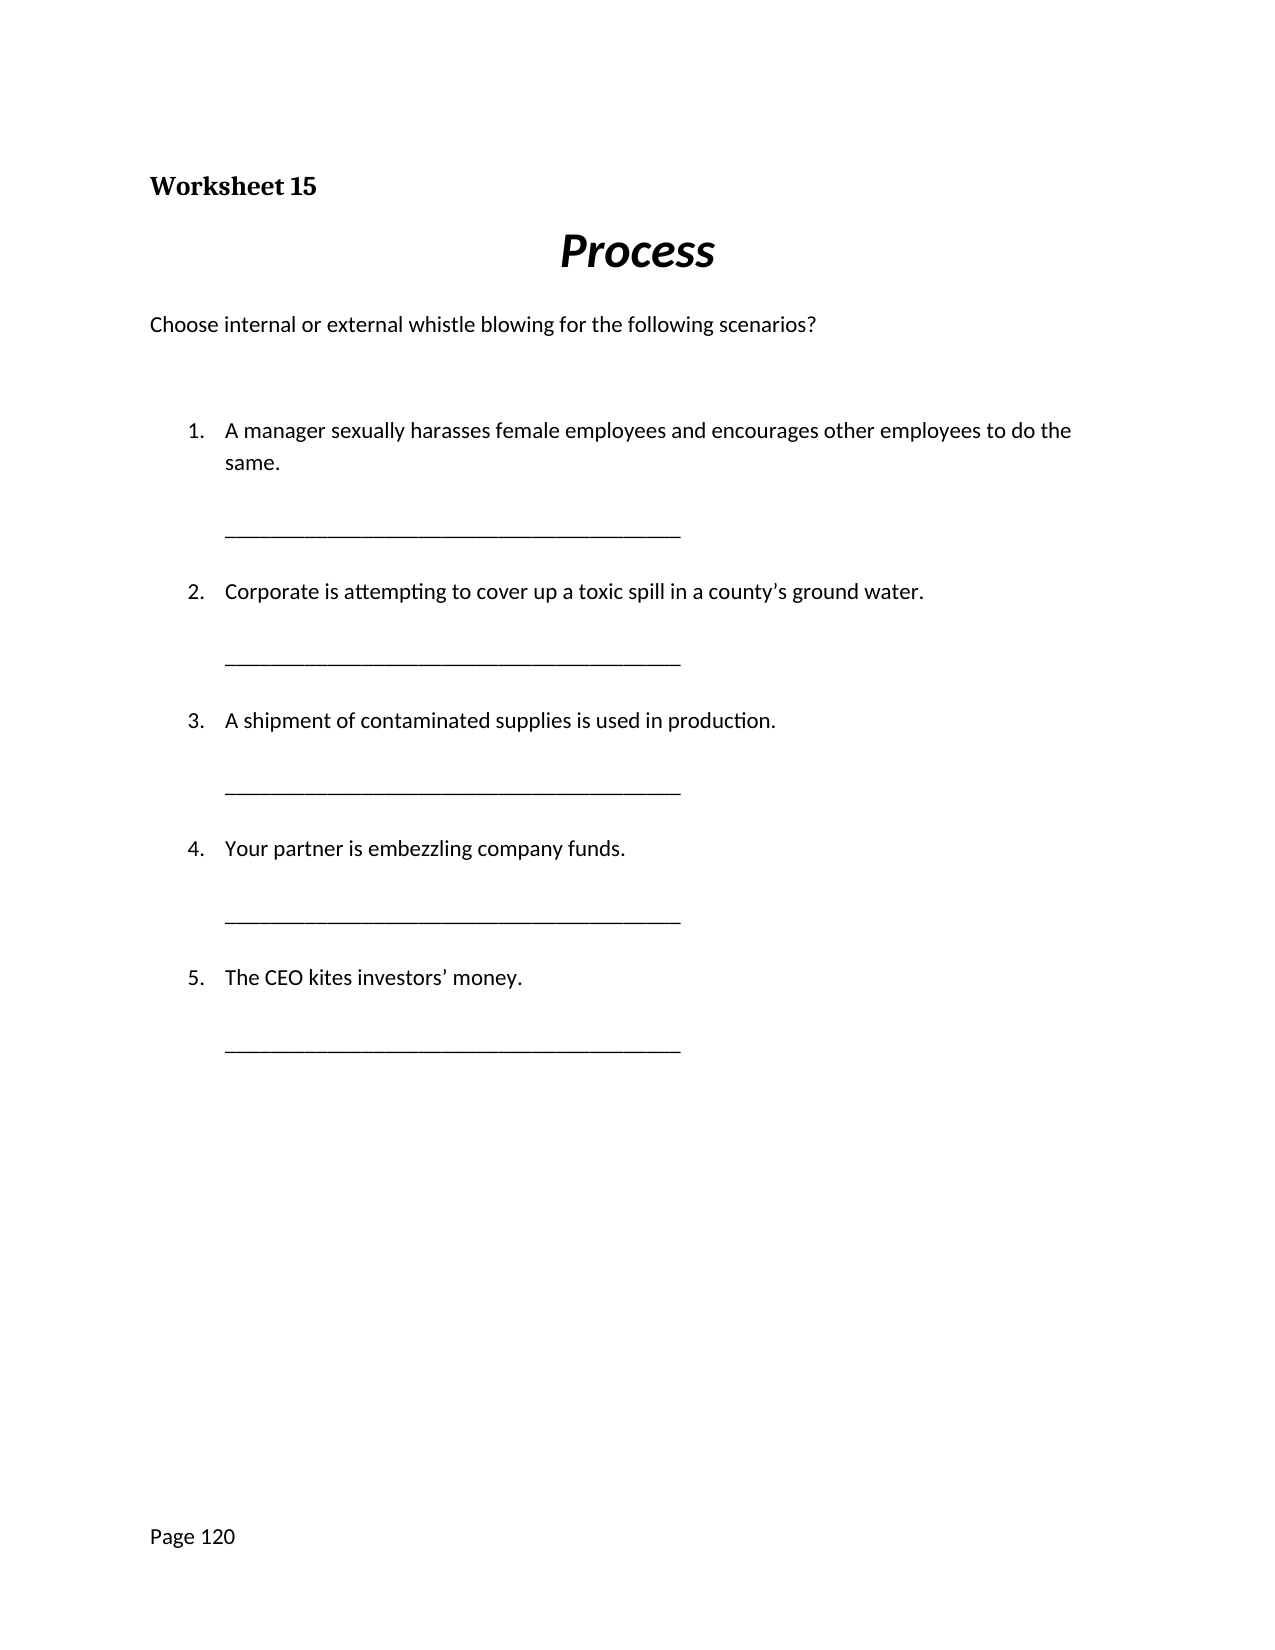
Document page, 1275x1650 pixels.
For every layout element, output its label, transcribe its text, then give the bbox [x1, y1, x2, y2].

text Choose internal or external whistle blowing for the following scenarios? [150, 310, 1125, 338]
list ________________________________________ [225, 1028, 1125, 1056]
list ________________________________________ [225, 899, 1125, 927]
subtitle Worksheet 15 [150, 171, 1125, 202]
text Process [150, 219, 1125, 280]
list A manager sexually harasses female employees and encourages other employees to do the same. [187, 416, 1125, 476]
list ________________________________________ [225, 513, 1125, 541]
list ________________________________________ [225, 770, 1125, 798]
list Your partner is embezzling company funds. [187, 834, 1125, 862]
list The CEO kites investors’ money. [187, 963, 1125, 991]
list Corporate is attempting to cover up a toxic spill in a county’s ground water. [187, 577, 1125, 605]
list A shipment of contaminated supplies is used in production. [187, 706, 1125, 734]
list ________________________________________ [225, 641, 1125, 669]
